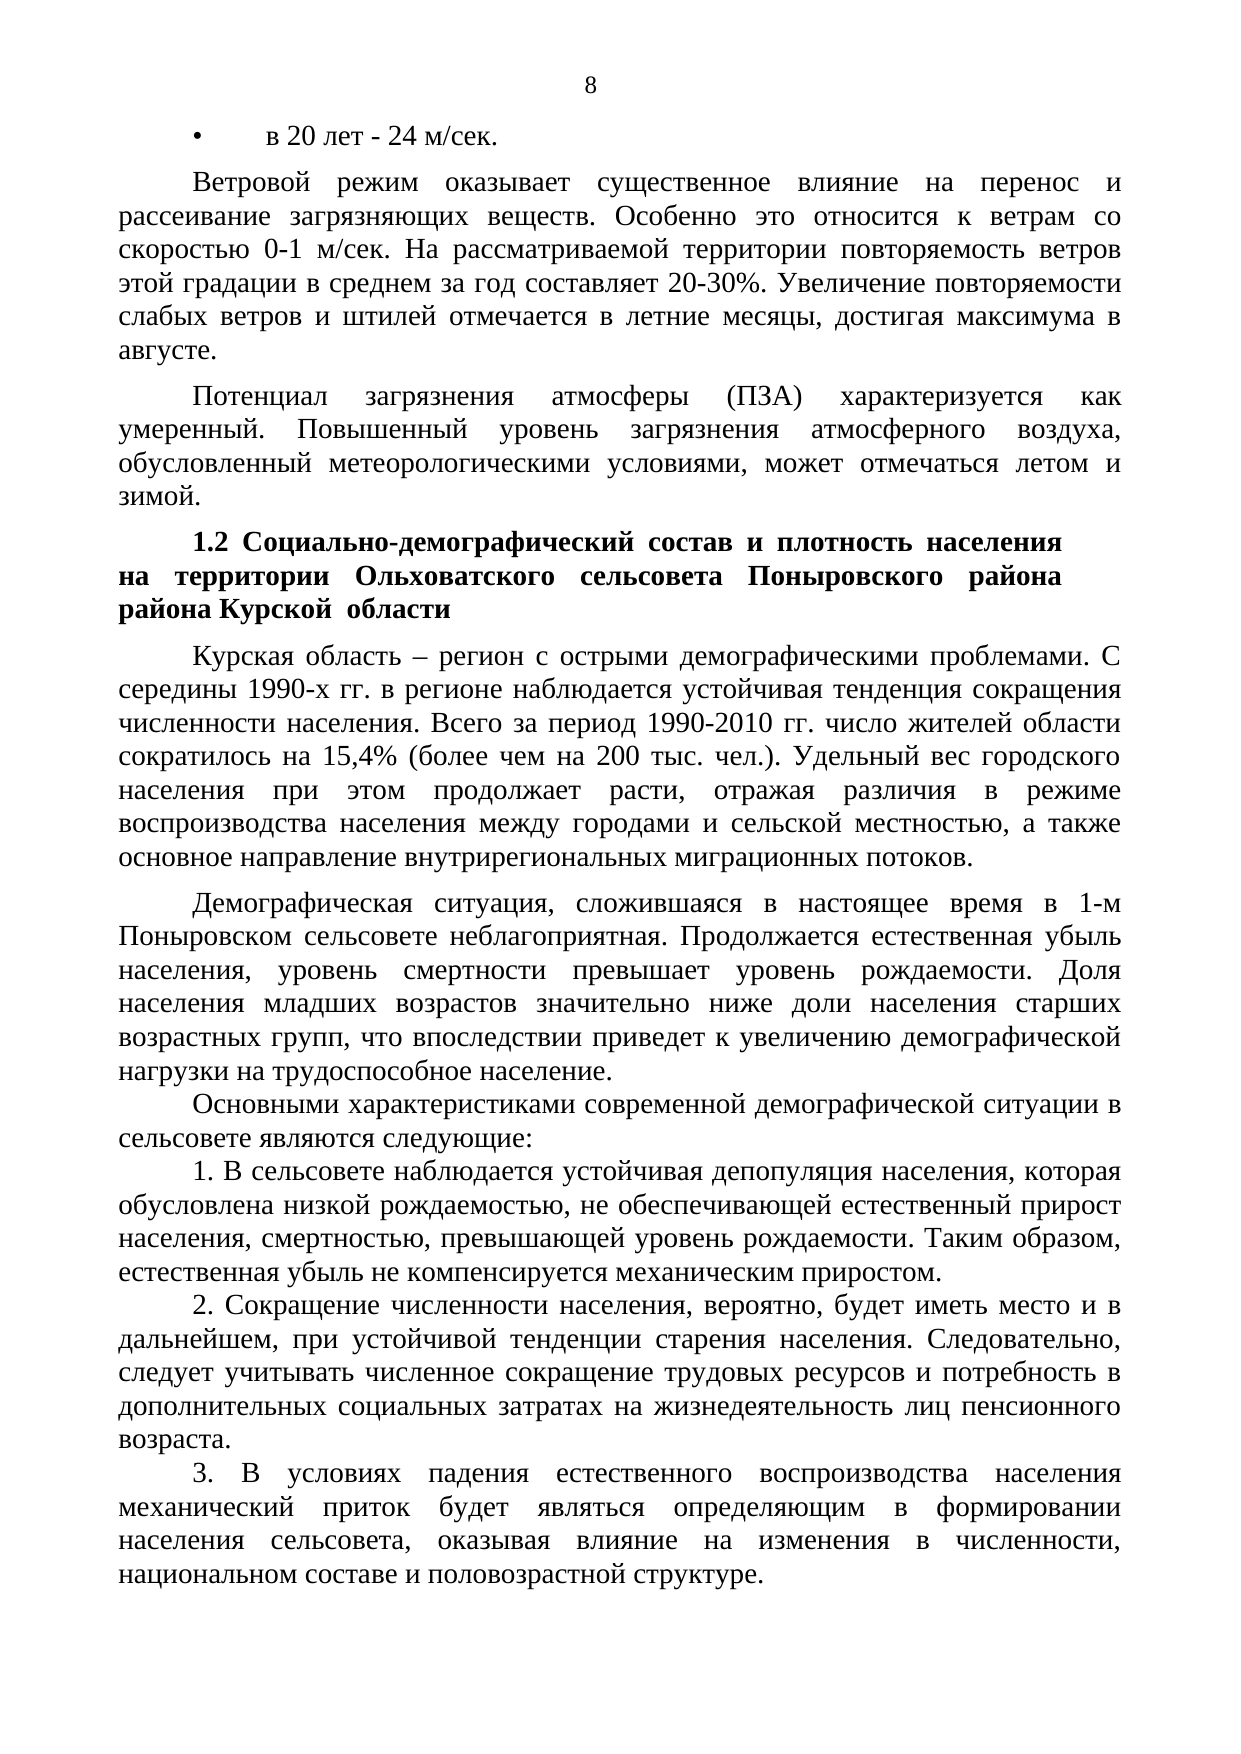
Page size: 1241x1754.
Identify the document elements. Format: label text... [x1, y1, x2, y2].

text Основными характеристиками современной демографической ситуации в сельсовете являются следующие: [118, 1086, 1122, 1153]
text 1. В сельсовете наблюдается устойчивая депопуляция населения, которая обусловлена низкой рождаемостью, не обеспечивающей естественный прирост населения, смертностью, превышающей уровень рождаемости. Таким образом, естественная убыль не компенсируется механическим приростом. [118, 1153, 1122, 1287]
text • в 20 лет - 24 м/сек. [118, 118, 1122, 152]
text 3. В условиях падения естественного воспроизводства населения механический приток будет являться определяющим в формировании населения сельсовета, оказывая влияние на изменения в численности, национальном составе и половозрастной структуре. [118, 1455, 1122, 1589]
text 2. Сокращение численности населения, вероятно, будет иметь место и в дальнейшем, при устойчивой тенденции старения населения. Следовательно, следует учитывать численное сокращение трудовых ресурсов и потребность в дополнительных социальных затратах на жизнедеятельность лиц пенсионного возраста. [118, 1287, 1122, 1455]
text Курская область – регион с острыми демографическими проблемами. С середины 1990-х гг. в регионе наблюдается устойчивая тенденция сокращения численности населения. Всего за период 1990-2010 гг. число жителей области сократилось на 15,4% (более чем на 200 тыс. чел.). Удельный вес городского населения при этом продолжает расти, отражая различия в режиме воспроизводства населения между городами и сельской местностью, а также основное направление внутрирегиональных миграционных потоков. [118, 638, 1122, 872]
text 1.2 Социально-демографический состав и плотность населения на территории Ольховатского сельсовета Поныровского района района Курской области [118, 524, 1063, 625]
text Ветровой режим оказывает существенное влияние на перенос и рассеивание загрязняющих веществ. Особенно это относится к ветрам со скоростью 0-1 м/сек. На рассматриваемой территории повторяемость ветров этой градации в среднем за год составляет 20-30%. Увеличение повторяемости слабых ветров и штилей отмечается в летние месяцы, достигая максимума в августе. [118, 164, 1122, 365]
text Потенциал загрязнения атмосферы (ПЗА) характеризуется как умеренный. Повышенный уровень загрязнения атмосферного воздуха, обусловленный метеорологическими условиями, может отмечаться летом и зимой. [118, 378, 1122, 512]
text Демографическая ситуация, сложившаяся в настоящее время в 1-м Поныровском сельсовете неблагоприятная. Продолжается естественная убыль населения, уровень смертности превышает уровень рождаемости. Доля населения младших возрастов значительно ниже доли населения старших возрастных групп, что впоследствии приведет к увеличению демографической нагрузки на трудоспособное население. [118, 885, 1122, 1086]
